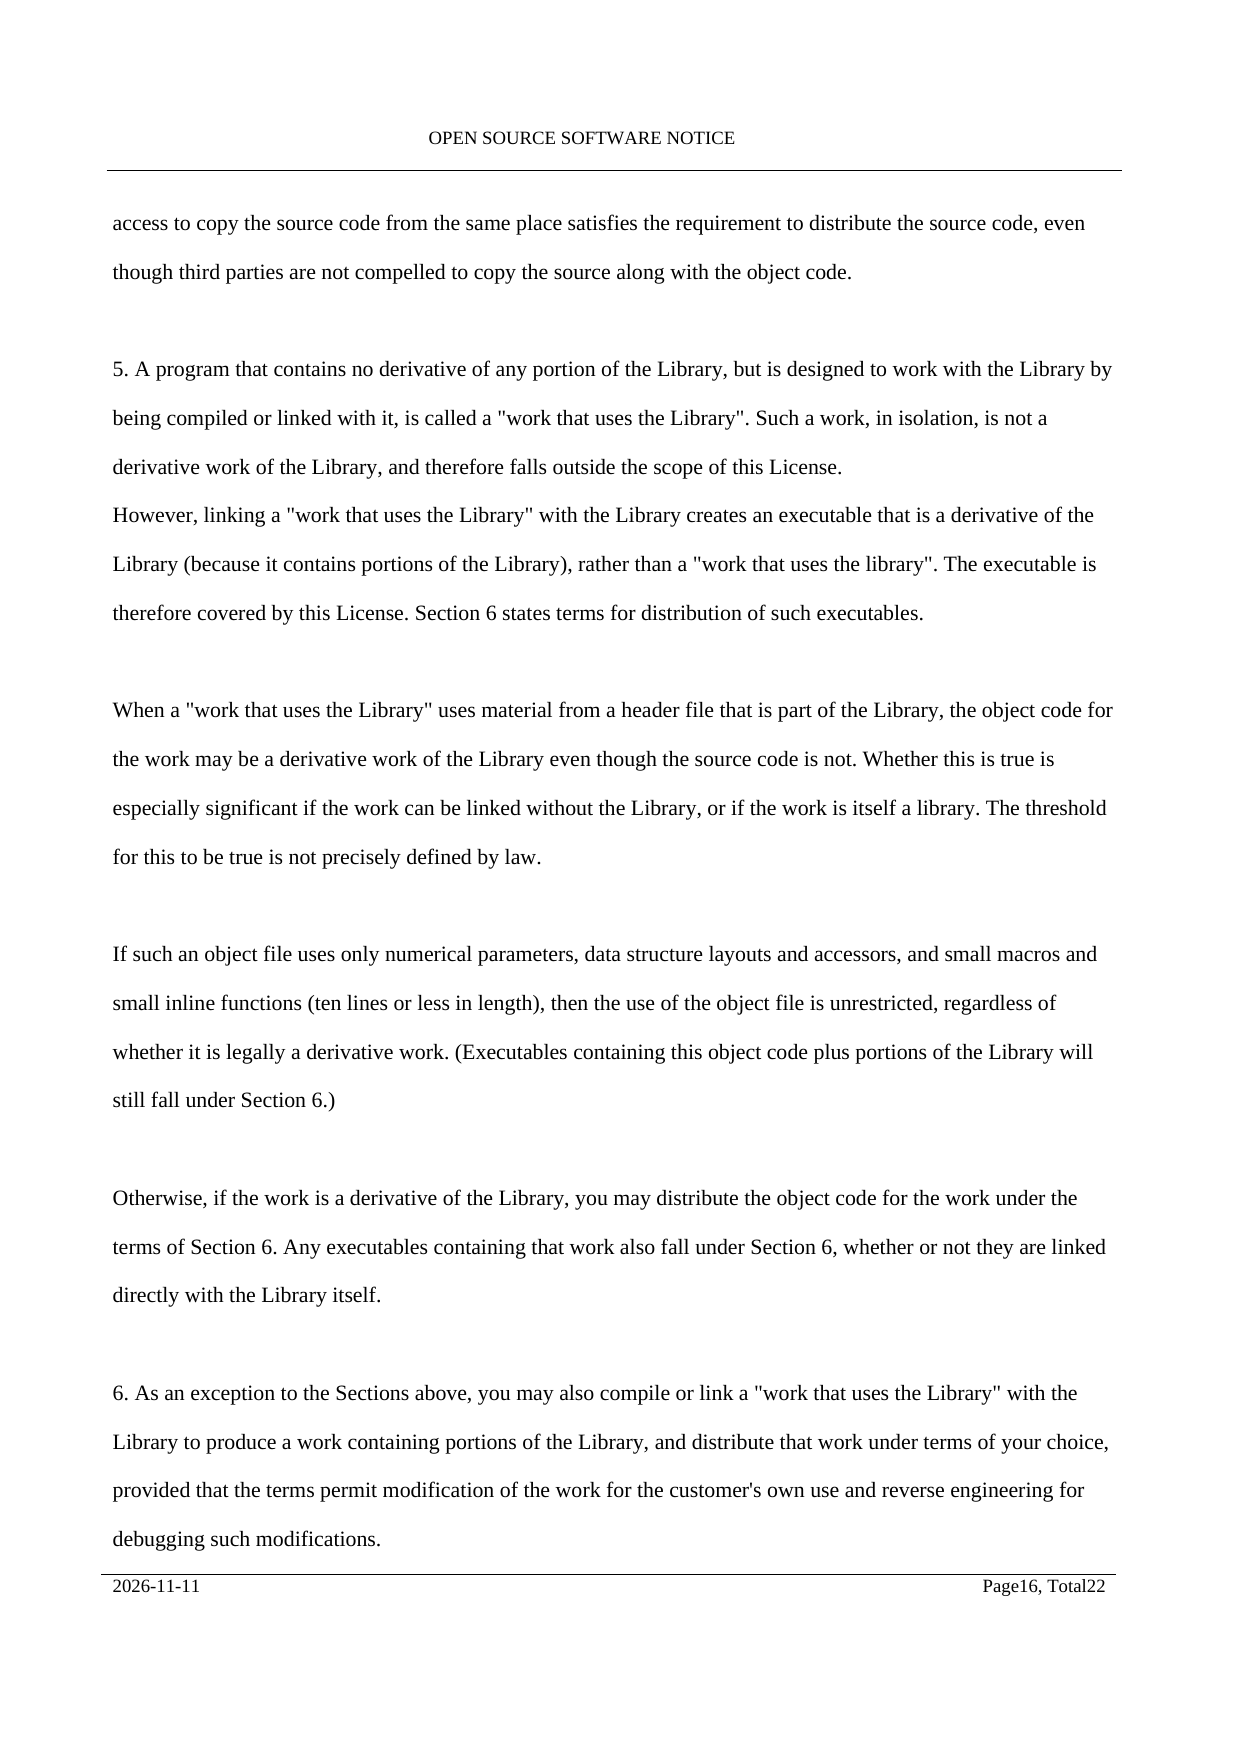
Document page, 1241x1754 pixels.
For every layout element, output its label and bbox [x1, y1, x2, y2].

text [112, 206, 1128, 1555]
